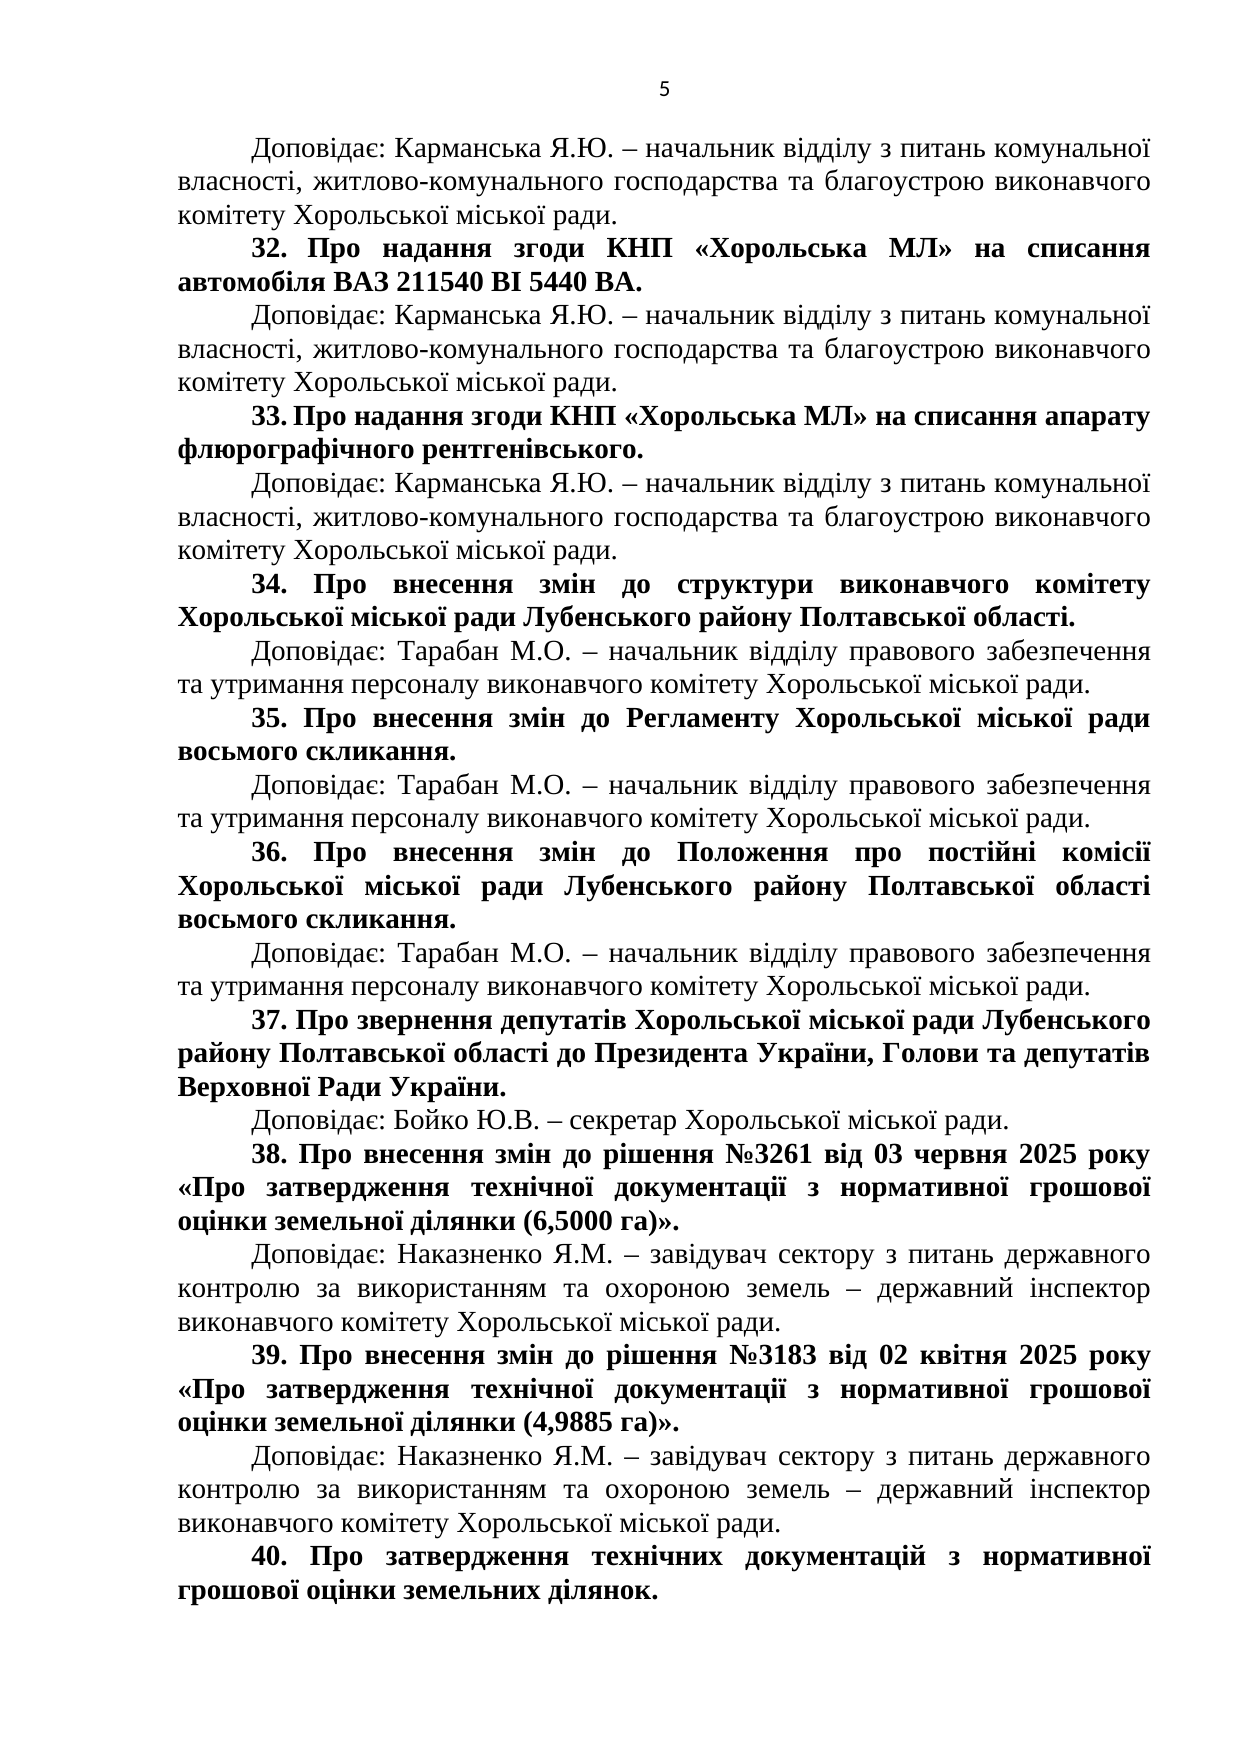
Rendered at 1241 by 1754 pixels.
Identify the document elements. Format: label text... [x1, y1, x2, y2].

text Доповідає: Тарабан М.О. – начальник відділу правового забезпечення та утримання персоналу виконавчого комітету Хорольської міської ради. [177, 767, 1152, 834]
text Доповідає: Тарабан М.О. – начальник відділу правового забезпечення та утримання персоналу виконавчого комітету Хорольської міської ради. [177, 633, 1152, 700]
text 36. Про внесення змін до Положення про постійні комісії Хорольської міської ради Лубенського району Полтавської області восьмого скликання. [177, 834, 1152, 935]
text 40. Про затвердження технічних документацій з нормативної грошової оцінки земельних ділянок. [177, 1538, 1152, 1606]
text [177, 130, 1152, 230]
text 33. Про надання згоди КНП «Хорольська МЛ» на списання апарату флюрографічного рентгенівського. [177, 398, 1152, 465]
text 39. Про внесення змін до рішення №3183 від 02 квітня 2025 року «Про затвердження технічної документації з нормативної грошової оцінки земельної ділянки (4,9885 га)». [177, 1337, 1152, 1438]
text 34. Про внесення змін до структури виконавчого комітету Хорольської міської ради Лубенського району Полтавської області. [177, 566, 1152, 633]
text 38. Про внесення змін до рішення №3261 від 03 червня 2025 року «Про затвердження технічної документації з нормативної грошової оцінки земельної ділянки (6,5000 га)». [177, 1136, 1152, 1237]
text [177, 1438, 1152, 1538]
text 35. Про внесення змін до Регламенту Хорольської міської ради восьмого скликання. [177, 700, 1152, 767]
text Доповідає: Бойко Ю.В. – секретар Хорольської міської ради. [177, 1102, 1152, 1136]
text 32. Про надання згоди КНП «Хорольська МЛ» на списання автомобіля ВАЗ 211540 ВІ 5440 ВА. [177, 230, 1152, 297]
text 37. Про звернення депутатів Хорольської міської ради Лубенського району Полтавської області до Президента України, Голови та депутатів Верховної Ради України. [177, 1002, 1152, 1102]
text Доповідає: Тарабан М.О. – начальник відділу правового забезпечення та утримання персоналу виконавчого комітету Хорольської міської ради. [177, 935, 1152, 1002]
